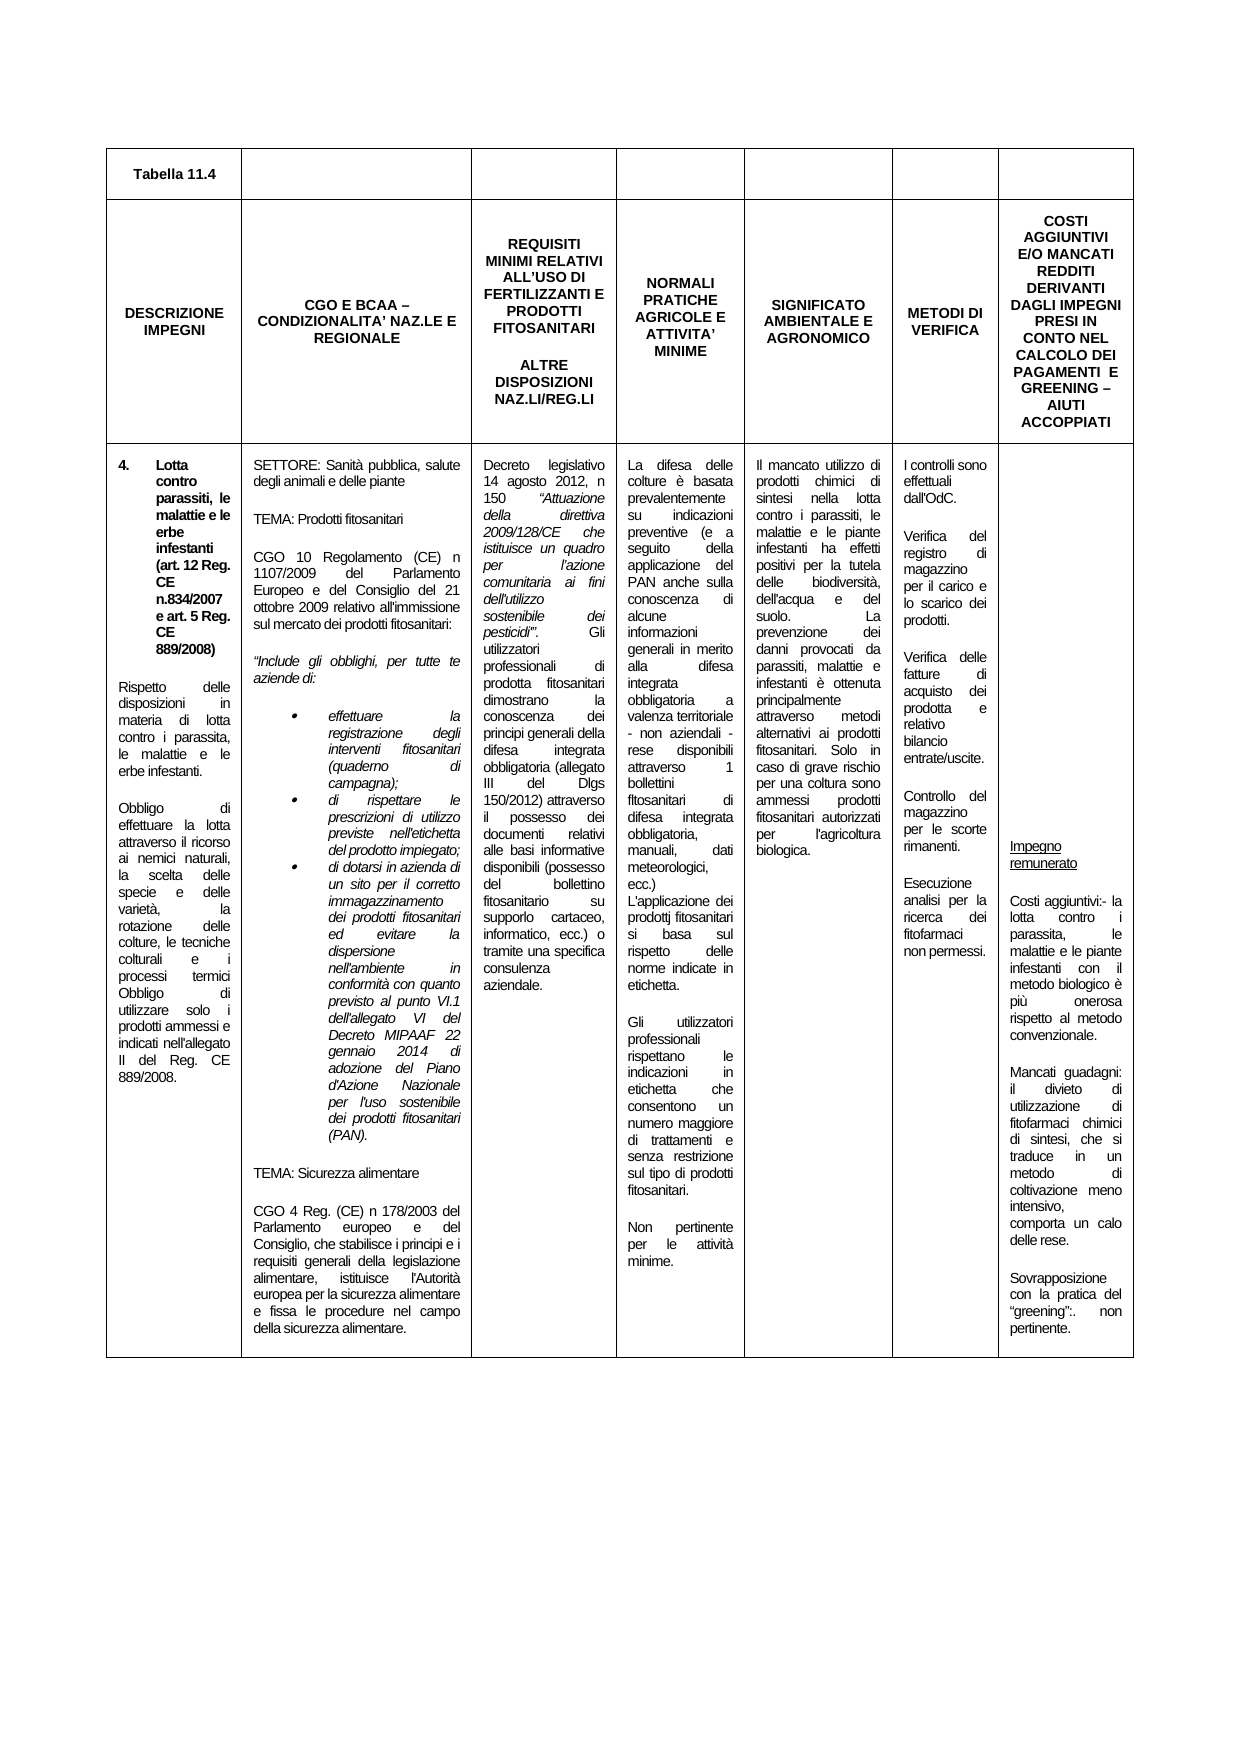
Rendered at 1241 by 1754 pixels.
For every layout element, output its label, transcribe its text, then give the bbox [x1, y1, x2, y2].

table_cell SIGNIFICATO AMBIENTALE E AGRONOMICO [745, 200, 892, 443]
table_header [472, 149, 616, 199]
table_cell CGO E BCAA – CONDIZIONALITA’ NAZ.LE E REGIONALE [242, 200, 471, 443]
table_header [617, 149, 744, 199]
table_cell DESCRIZIONE IMPEGNI [107, 200, 241, 443]
table_cell METODI DI VERIFICA [893, 200, 998, 443]
table_cell Impegno remunerato Costi aggiuntivi:- la lotta contro i parassita, le malattie e le piante infestanti con il metodo biologico è più onerosa rispetto al metodo convenzionale. Mancati guadagni: il divieto di utilizzazione di fitofarmaci chimici di sintesi, che si traduce in un metodo di coltivazione meno intensivo, comporta un calo delle rese. Sovrapposizione con la pratica del “greening”:. non pertinente. [999, 444, 1133, 1357]
table_cell NORMALI PRATICHE AGRICOLE E ATTIVITA’ MINIME [617, 200, 744, 443]
table_cell REQUISITI MINIMI RELATIVI ALL’USO DI FERTILIZZANTI E PRODOTTI FITOSANITARI ALTRE DISPOSIZIONI NAZ.LI/REG.LI [472, 200, 616, 443]
table_cell I controlli sono effettuali dall'OdC. Verifica del registro di magazzino per il carico e lo scarico dei prodotti. Verifica delle fatture di acquisto dei prodotta e relativo bilancio entrate/uscite. Controllo del magazzino per le scorte rimanenti. Esecuzione analisi per la ricerca dei fitofarmaci non permessi. [893, 444, 998, 1357]
table_header [745, 149, 892, 199]
table_header [999, 149, 1133, 199]
table_header Tabella 11.4 [107, 149, 241, 199]
table_header [893, 149, 998, 199]
table_cell Lotta contro parassiti, le malattie e le erbe infestanti (art. 12 Reg. CE n.834/2007 e art. 5 Reg. CE 889/2008) Rispetto delle disposizioni in materia di lotta contro i parassita, le malattie e le erbe infestanti. Obbligo di effettuare la lotta attraverso il ricorso ai nemici naturali, la scelta delle specie e delle varietà, la rotazione delle colture, le tecniche colturali e i processi termici Obbligo di utilizzare solo i prodotti ammessi e indicati nell'allegato II del Reg. CE 889/2008. [107, 444, 241, 1357]
table_cell La difesa delle colture è basata prevalentemente su indicazioni preventive (e a seguito della applicazione del PAN anche sulla conoscenza di alcune informazioni generali in merito alla difesa integrata obbligatoria a valenza territoriale - non aziendali - rese disponibili attraverso 1 bollettini fltosanitari di difesa integrata obbligatoria, manuali, dati meteorologici, ecc.) L'applicazione dei prodottj fitosanitari si basa sul rispetto delle norme indicate in etichetta. Gli utilizzatori professionali rispettano le indicazioni in etichetta che consentono un numero maggiore di trattamenti e senza restrizione sul tipo di prodotti fitosanitari. Non pertinente per le attività minime. [617, 444, 744, 1357]
table_cell SETTORE: Sanità pubblica, salute degli animali e delle piante TEMA: Prodotti fitosanitari CGO 10 Regolamento (CE) n 1107/2009 del Parlamento Europeo e del Consiglio del 21 ottobre 2009 relativo all'immissione sul mercato dei prodotti fitosanitari: “Include gli obblighi, per tutte te aziende di: effettuare la registrazione degli interventi fitosanitari (quaderno di campagna); di rispettare le prescrizioni di utilizzo previste nell'etichetta del prodotto impiegato; di dotarsi in azienda di un sito per il corretto immagazzinamento dei prodotti fitosanitari ed evitare la dispersione nell'ambiente in conformità con quanto previsto al punto VI.1 dell'allegato VI del Decreto MIPAAF 22 gennaio 2014 di adozione del Piano d'Azione Nazionale per l'uso sostenibile dei prodotti fitosanitari (PAN). TEMA: Sicurezza alimentare CGO 4 Reg. (CE) n 178/2003 del Parlamento europeo e del Consiglio, che stabilisce i principi e i requisiti generali della legislazione alimentare, istituisce l'Autorità europea per la sicurezza alimentare e fissa le procedure nel campo della sicurezza alimentare. [242, 444, 471, 1357]
table_cell Il mancato utilizzo di prodotti chimici di sintesi nella lotta contro i parassiti, le malattie e le piante infestanti ha effetti positivi per la tutela delle biodiversità, dell'acqua e del suolo. La prevenzione dei danni provocati da parassiti, malattie e infestanti è ottenuta principalmente attraverso metodi alternativi ai prodotti fitosanitari. Solo in caso di grave rischio per una coltura sono ammessi prodotti fitosanitari autorizzati per l'agricoltura biologica. [745, 444, 892, 1357]
table_header [242, 149, 471, 199]
table_cell Decreto legislativo 14 agosto 2012, n 150 “Attuazione della direttiva 2009/128/CE che istituisce un quadro per l’azione comunitaria ai fini dell'utilizzo sostenibile dei pesticidi'”. Gli utilizzatori professionali di prodotta fitosanitari dimostrano la conoscenza dei principi generali della difesa integrata obbligatoria (allegato III del Dlgs 150/2012) attraverso il possesso dei documenti relativi alle basi informative disponibili (possesso del bollettino fitosanitario su supporlo cartaceo, informatico, ecc.) o tramite una specifica consulenza aziendale. [472, 444, 616, 1357]
table_cell COSTI AGGIUNTIVI E/O MANCATI REDDITI DERIVANTI DAGLI IMPEGNI PRESI IN CONTO NEL CALCOLO DEI PAGAMENTI E GREENING – AIUTI ACCOPPIATI [999, 200, 1133, 443]
